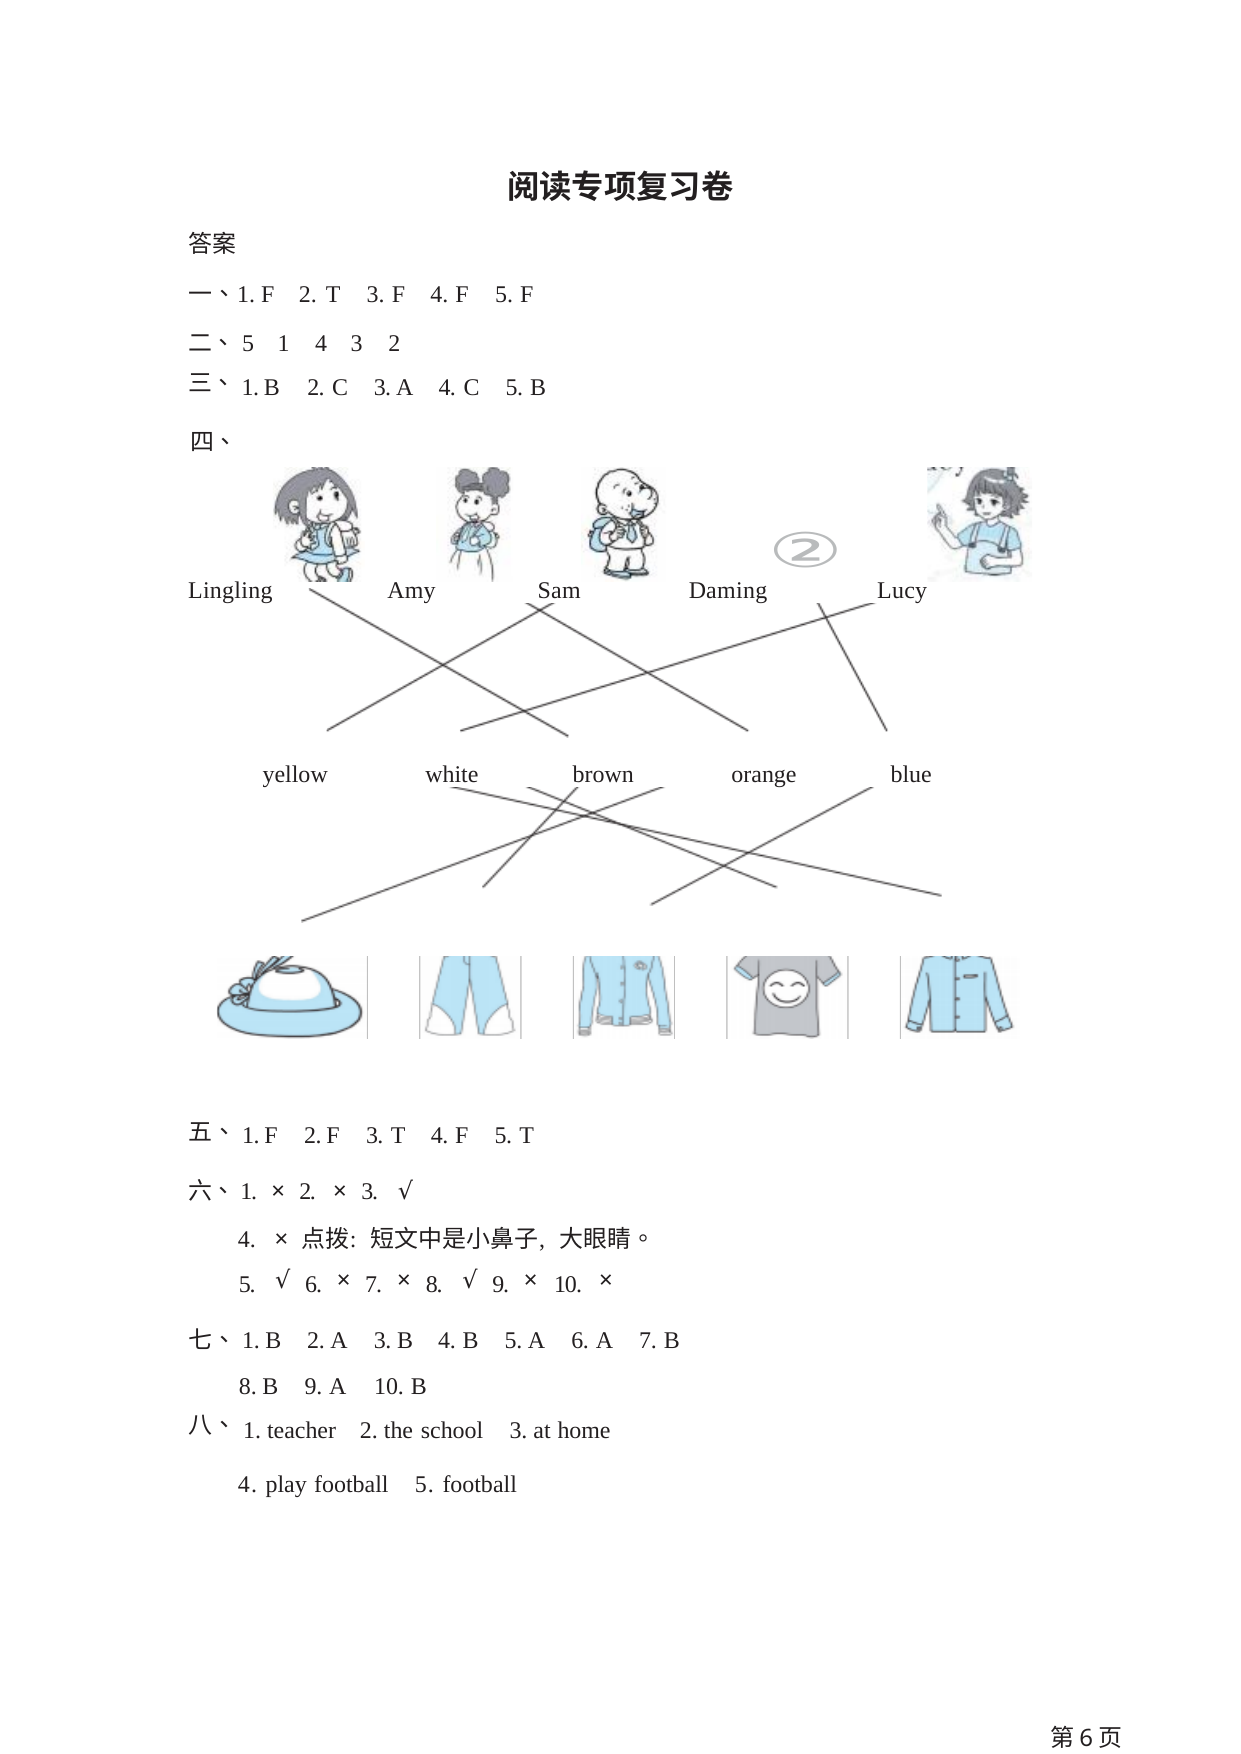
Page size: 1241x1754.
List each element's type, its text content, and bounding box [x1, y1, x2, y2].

picture [272, 467, 365, 582]
text 六、 1. × 2. × 3. √ [188, 1174, 1122, 1205]
picture [436, 467, 514, 582]
picture [308, 603, 972, 738]
text 阅读专项复习卷 [507, 166, 1122, 207]
text 七、 1. B 2. A 3. B 4. B 5. A 6. A 7. B [188, 1323, 1122, 1355]
text 五、 1. F 2. F 3. T 4. F 5. T [189, 1125, 1122, 1174]
text yellow white brown orange blue [262, 765, 1122, 787]
text 8. B 9. A 10. B [239, 1377, 1122, 1399]
text 二、 5 1 4 3 2 [189, 332, 1122, 357]
picture [927, 467, 1033, 582]
text 三、 1. B 2. C 3. A 4. C 5. B [188, 377, 1122, 426]
text 第6页 [119, 1722, 1122, 1753]
text 4. play football 5. football [238, 1474, 1122, 1497]
picture [216, 956, 1020, 1039]
text 5. √ 6. × 7. × 8. √ 9. × 10. × [238, 1274, 1122, 1323]
text 四、 [191, 426, 1122, 457]
text 答案 [188, 228, 1122, 259]
text 八、 1. teacher 2. the school 3. at home [189, 1421, 1122, 1474]
text 4. × 点拨: 短文中是小鼻子, 大眼睛。 [238, 1224, 1122, 1254]
picture [580, 467, 667, 582]
picture [300, 787, 942, 923]
text 一、1. F 2. T 3. F 4. F 5. F [189, 283, 1122, 307]
